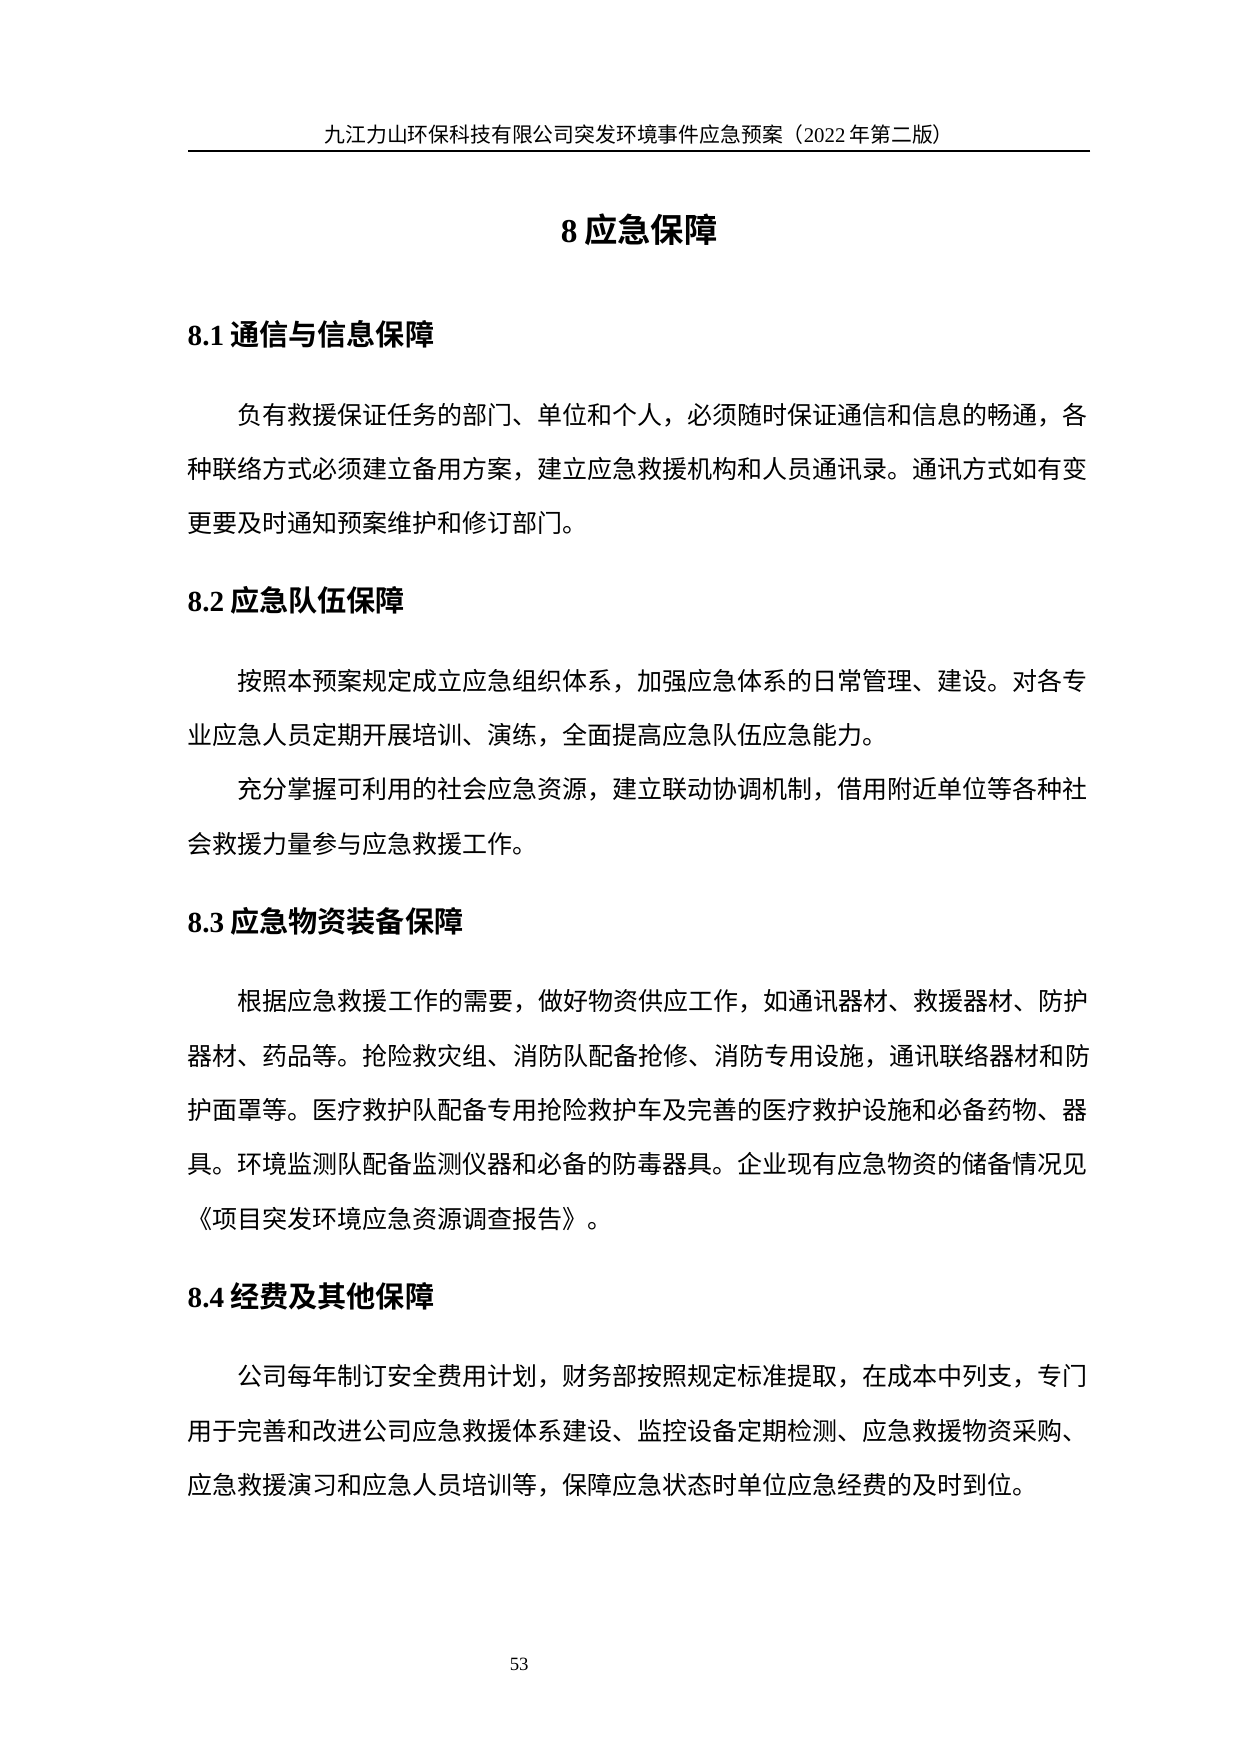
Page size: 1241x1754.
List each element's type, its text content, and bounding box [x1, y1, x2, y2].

text 8.4经费及其他保障 [187, 1273, 1090, 1316]
text 8.2应急队伍保障 [187, 578, 1090, 620]
text 8.1通信与信息保障 [187, 312, 1090, 354]
text 根据应急救援工作的需要，做好物资供应工作，如通讯器材、救援器材、防护器材、药品等。抢险救灾组、消防队配备抢修、消防专用设施，通讯联络器材和防护面罩等。医疗救护队配备专用抢险救护车及完善的医疗救护设施和必备药物、器具。环境监测队配备监测仪器和必备的防毒器具。企业现有应急物资的储备情况见《项目突发环境应急资源调查报告》。 [187, 982, 1090, 1236]
text 公司每年制订安全费用计划，财务部按照规定标准提取，在成本中列支，专门用于完善和改进公司应急救援体系建设、监控设备定期检测、应急救援物资采购、应急救援演习和应急人员培训等，保障应急状态时单位应急经费的及时到位。 [187, 1357, 1090, 1502]
text 负有救援保证任务的部门、单位和个人，必须随时保证通信和信息的畅通，各种联络方式必须建立备用方案，建立应急救援机构和人员通讯录。通讯方式如有变更要及时通知预案维护和修订部门。 [187, 395, 1090, 540]
text 充分掌握可利用的社会应急资源，建立联动协调机制，借用附近单位等各种社会救援力量参与应急救援工作。 [187, 770, 1090, 861]
text 按照本预案规定成立应急组织体系，加强应急体系的日常管理、建设。对各专业应急人员定期开展培训、演练，全面提高应急队伍应急能力。 [187, 661, 1090, 752]
text 8.3应急物资装备保障 [187, 898, 1090, 941]
text 8应急保障 [187, 189, 1090, 268]
